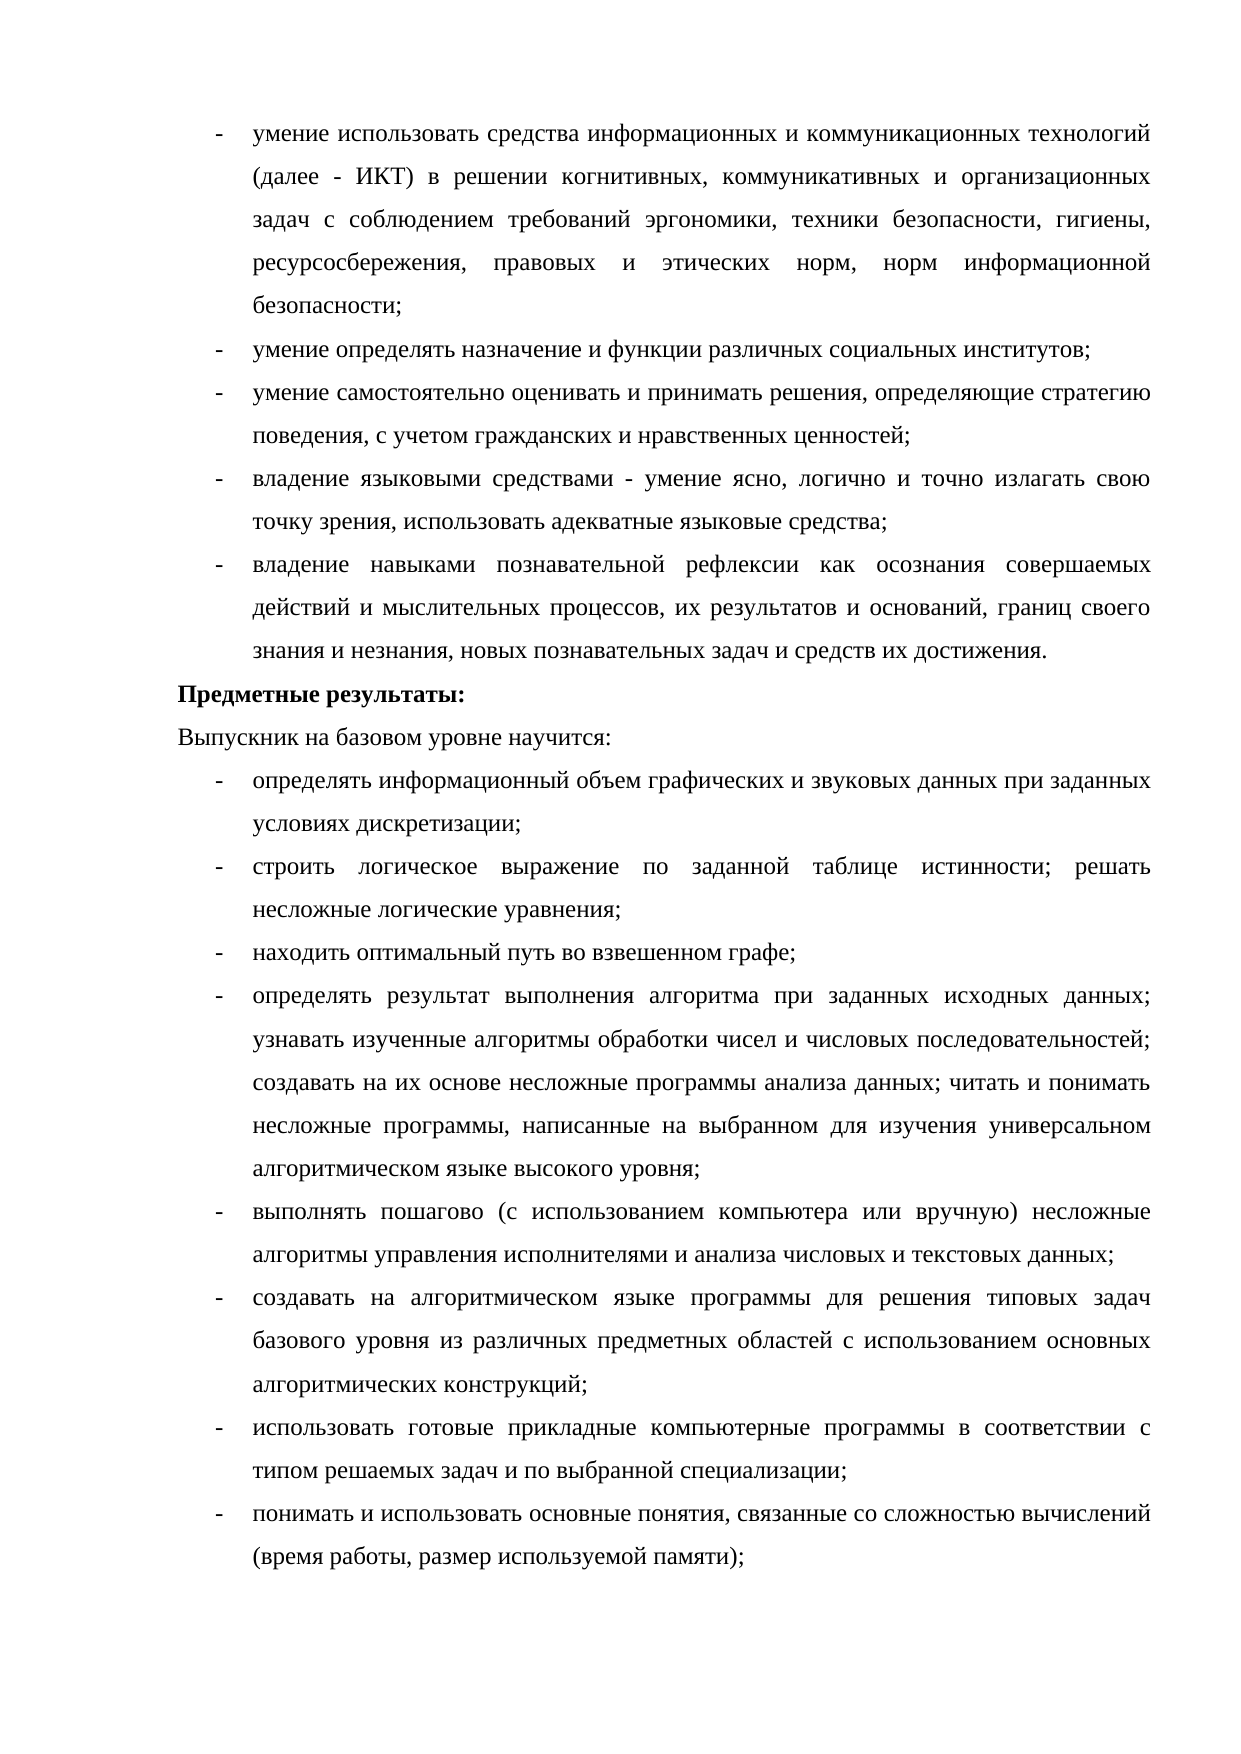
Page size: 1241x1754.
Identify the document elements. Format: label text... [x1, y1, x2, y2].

list строить логическое выражение по заданной таблице истинности; решать несложные логические уравнения; [215, 851, 1152, 923]
list умение самостоятельно оценивать и принимать решения, определяющие стратегию поведения, с учетом гражданских и нравственных ценностей; [215, 377, 1152, 449]
list определять информационный объем графических и звуковых данных при заданных условиях дискретизации; [215, 765, 1152, 837]
list находить оптимальный путь во взвешенном графе; [215, 937, 1152, 966]
list умение использовать средства информационных и коммуникационных технологий (далее - ИКТ) в решении когнитивных, коммуникативных и организационных задач с соблюдением требований эргономики, техники безопасности, гигиены, ресурсосбережения, правовых и этических норм, норм информационной безопасности; [215, 118, 1152, 319]
list выполнять пошагово (с использованием компьютера или вручную) несложные алгоритмы управления исполнителями и анализа числовых и текстовых данных; [215, 1196, 1152, 1268]
list определять результат выполнения алгоритма при заданных исходных данных; узнавать изученные алгоритмы обработки чисел и числовых последовательностей; создавать на их основе несложные программы анализа данных; читать и понимать несложные программы, написанные на выбранном для изучения универсальном алгоритмическом языке высокого уровня; [215, 981, 1152, 1182]
text Выпускник на базовом уровне научится: [177, 722, 1152, 751]
list понимать и использовать основные понятия, связанные со сложностью вычислений (время работы, размер используемой памяти); [215, 1498, 1152, 1570]
list умение определять назначение и функции различных социальных институтов; [215, 334, 1152, 362]
list использовать готовые прикладные компьютерные программы в соответствии с типом решаемых задач и по выбранной специализации; [215, 1412, 1152, 1484]
list владение навыками познавательной рефлексии как осознания совершаемых действий и мыслительных процессов, их результатов и оснований, границ своего знания и незнания, новых познавательных задач и средств их достижения. [215, 549, 1152, 664]
list владение языковыми средствами - умение ясно, логично и точно излагать свою точку зрения, использовать адекватные языковые средства; [215, 463, 1152, 535]
text Предметные результаты: [177, 679, 1152, 707]
list создавать на алгоритмическом языке программы для решения типовых задач базового уровня из различных предметных областей с использованием основных алгоритмических конструкций; [215, 1282, 1152, 1397]
